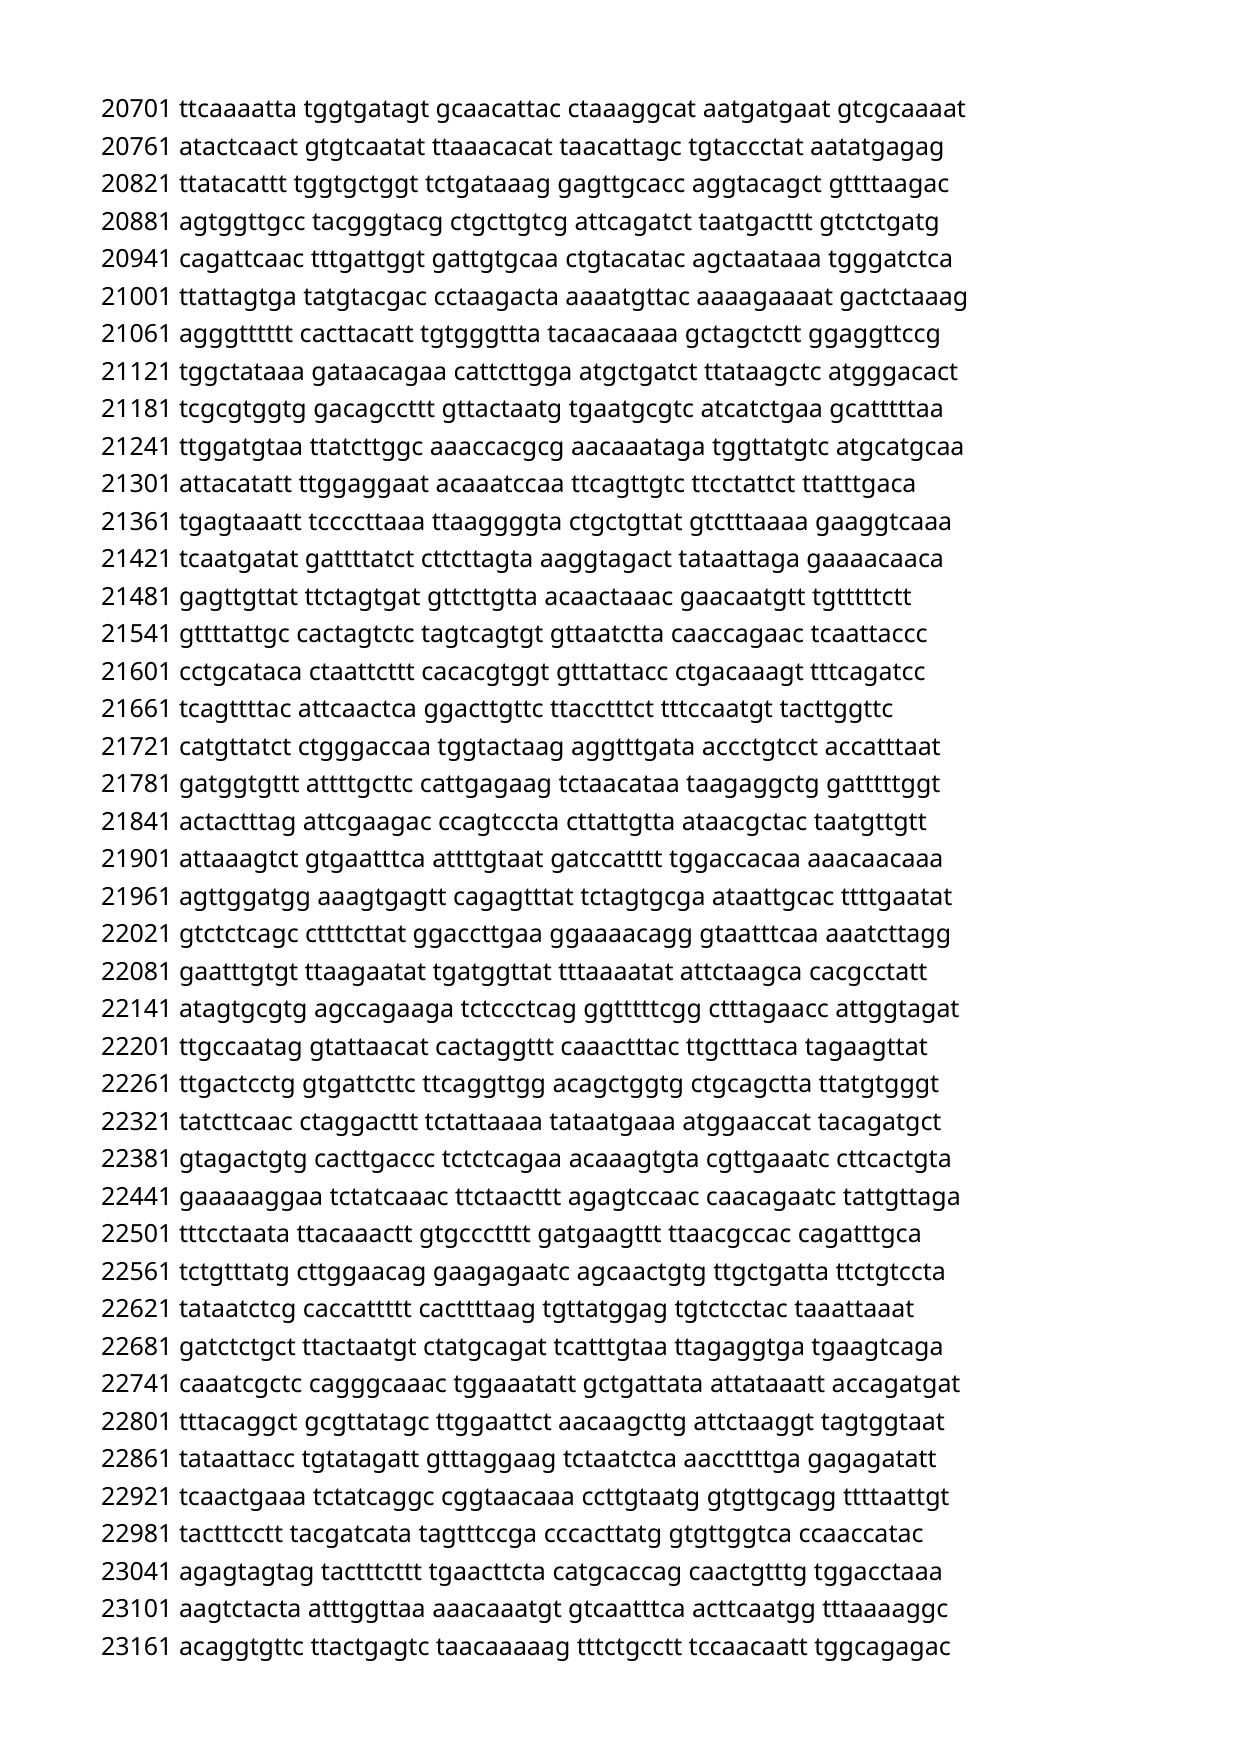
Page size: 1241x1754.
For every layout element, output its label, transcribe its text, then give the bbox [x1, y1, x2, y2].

text 21361 tgagtaaatt tccccttaaa ttaaggggta ctgctgttat gtctttaaaa gaaggtcaaa [75, 502, 1165, 539]
text 22981 tactttcctt tacgatcata tagtttccga cccacttatg gtgttggtca ccaaccatac [75, 1514, 1165, 1552]
text 21781 gatggtgttt attttgcttc cattgagaag tctaacataa taagaggctg gatttttggt [75, 764, 1165, 802]
text 22441 gaaaaaggaa tctatcaaac ttctaacttt agagtccaac caacagaatc tattgttaga [75, 1177, 1165, 1214]
text 20881 agtggttgcc tacgggtacg ctgcttgtcg attcagatct taatgacttt gtctctgatg [75, 202, 1165, 239]
text 21841 actactttag attcgaagac ccagtcccta cttattgtta ataacgctac taatgttgtt [75, 802, 1165, 839]
text 21061 agggtttttt cacttacatt tgtgggttta tacaacaaaa gctagctctt ggaggttccg [75, 314, 1165, 352]
text 22861 tataattacc tgtatagatt gtttaggaag tctaatctca aaccttttga gagagatatt [75, 1439, 1165, 1477]
text 22321 tatcttcaac ctaggacttt tctattaaaa tataatgaaa atggaaccat tacagatgct [75, 1102, 1165, 1139]
text 22801 tttacaggct gcgttatagc ttggaattct aacaagcttg attctaaggt tagtggtaat [75, 1402, 1165, 1439]
text 22501 tttcctaata ttacaaactt gtgccctttt gatgaagttt ttaacgccac cagatttgca [75, 1214, 1165, 1252]
text 20761 atactcaact gtgtcaatat ttaaacacat taacattagc tgtaccctat aatatgagag [75, 127, 1165, 164]
text 23041 agagtagtag tactttcttt tgaacttcta catgcaccag caactgtttg tggacctaaa [75, 1552, 1165, 1589]
text 22741 caaatcgctc cagggcaaac tggaaatatt gctgattata attataaatt accagatgat [75, 1364, 1165, 1402]
text 21661 tcagttttac attcaactca ggacttgttc ttacctttct tttccaatgt tacttggttc [75, 689, 1165, 727]
text 22621 tataatctcg caccattttt cacttttaag tgttatggag tgtctcctac taaattaaat [75, 1289, 1165, 1327]
text 22681 gatctctgct ttactaatgt ctatgcagat tcatttgtaa ttagaggtga tgaagtcaga [75, 1327, 1165, 1364]
text 22081 gaatttgtgt ttaagaatat tgatggttat tttaaaatat attctaagca cacgcctatt [75, 952, 1165, 989]
text 22021 gtctctcagc cttttcttat ggaccttgaa ggaaaacagg gtaatttcaa aaatcttagg [75, 914, 1165, 952]
text 23101 aagtctacta atttggttaa aaacaaatgt gtcaatttca acttcaatgg tttaaaaggc [75, 1589, 1165, 1627]
text 21121 tggctataaa gataacagaa cattcttgga atgctgatct ttataagctc atgggacact [75, 352, 1165, 389]
text 21241 ttggatgtaa ttatcttggc aaaccacgcg aacaaataga tggttatgtc atgcatgcaa [75, 427, 1165, 464]
text 22561 tctgtttatg cttggaacag gaagagaatc agcaactgtg ttgctgatta ttctgtccta [75, 1252, 1165, 1289]
text 22141 atagtgcgtg agccagaaga tctccctcag ggtttttcgg ctttagaacc attggtagat [75, 989, 1165, 1027]
text 21181 tcgcgtggtg gacagccttt gttactaatg tgaatgcgtc atcatctgaa gcatttttaa [75, 389, 1165, 427]
text 20821 ttatacattt tggtgctggt tctgataaag gagttgcacc aggtacagct gttttaagac [75, 164, 1165, 202]
text 21961 agttggatgg aaagtgagtt cagagtttat tctagtgcga ataattgcac ttttgaatat [75, 877, 1165, 914]
text 22381 gtagactgtg cacttgaccc tctctcagaa acaaagtgta cgttgaaatc cttcactgta [75, 1139, 1165, 1177]
text 20701 ttcaaaatta tggtgatagt gcaacattac ctaaaggcat aatgatgaat gtcgcaaaat [75, 89, 1165, 127]
text 23161 acaggtgttc ttactgagtc taacaaaaag tttctgcctt tccaacaatt tggcagagac [75, 1627, 1165, 1664]
text 21301 attacatatt ttggaggaat acaaatccaa ttcagttgtc ttcctattct ttatttgaca [75, 464, 1165, 502]
text 22201 ttgccaatag gtattaacat cactaggttt caaactttac ttgctttaca tagaagttat [75, 1027, 1165, 1064]
text 20941 cagattcaac tttgattggt gattgtgcaa ctgtacatac agctaataaa tgggatctca [75, 239, 1165, 277]
text 22261 ttgactcctg gtgattcttc ttcaggttgg acagctggtg ctgcagctta ttatgtgggt [75, 1064, 1165, 1102]
text 21721 catgttatct ctgggaccaa tggtactaag aggtttgata accctgtcct accatttaat [75, 727, 1165, 764]
text 21481 gagttgttat ttctagtgat gttcttgtta acaactaaac gaacaatgtt tgtttttctt [75, 577, 1165, 614]
text 21601 cctgcataca ctaattcttt cacacgtggt gtttattacc ctgacaaagt tttcagatcc [75, 652, 1165, 689]
text 22921 tcaactgaaa tctatcaggc cggtaacaaa ccttgtaatg gtgttgcagg ttttaattgt [75, 1477, 1165, 1514]
text 21541 gttttattgc cactagtctc tagtcagtgt gttaatctta caaccagaac tcaattaccc [75, 614, 1165, 652]
text 21421 tcaatgatat gattttatct cttcttagta aaggtagact tataattaga gaaaacaaca [75, 539, 1165, 577]
text 21001 ttattagtga tatgtacgac cctaagacta aaaatgttac aaaagaaaat gactctaaag [75, 277, 1165, 314]
text 21901 attaaagtct gtgaatttca attttgtaat gatccatttt tggaccacaa aaacaacaaa [75, 839, 1165, 877]
